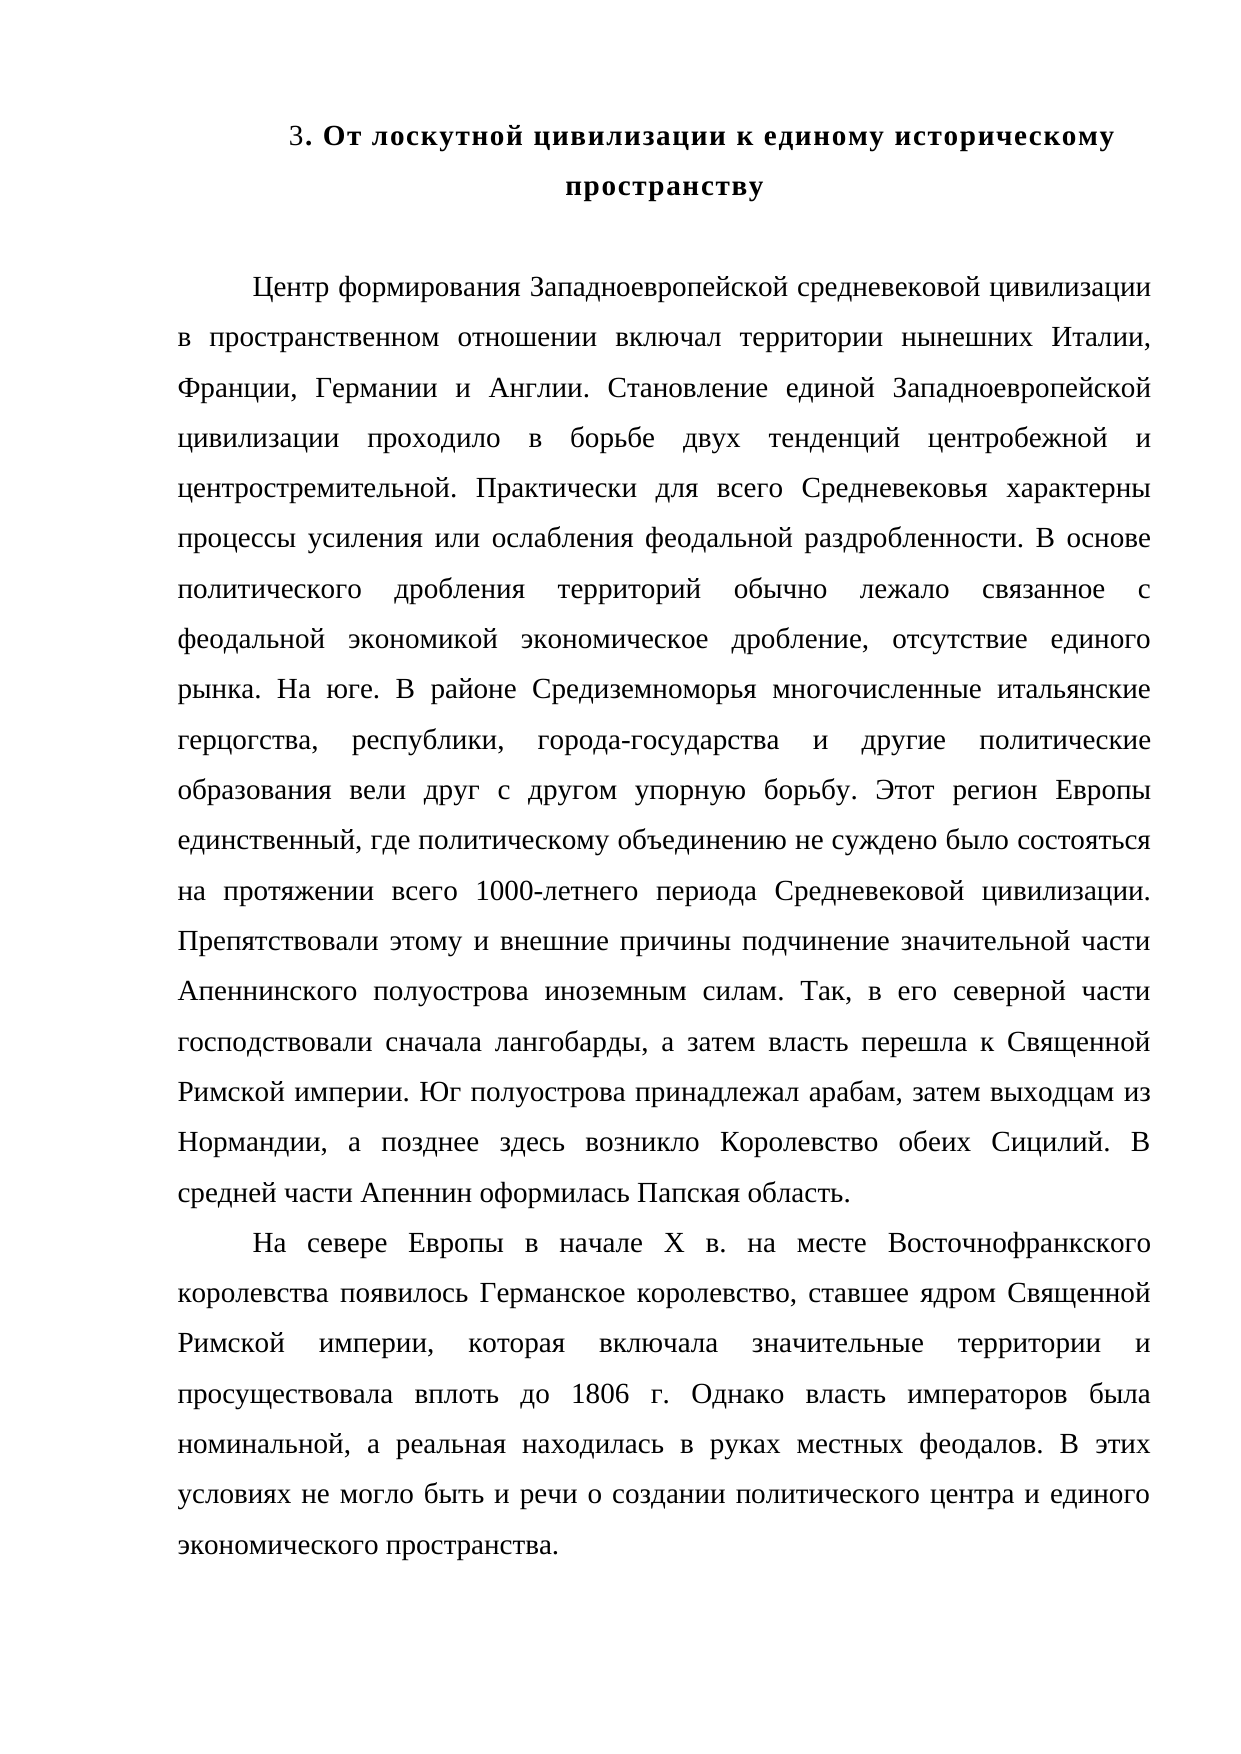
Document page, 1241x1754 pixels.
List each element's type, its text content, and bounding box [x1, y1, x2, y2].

text 3. От лоскутной цивилизации к единому историческому пространству [177, 118, 1152, 202]
text На севере Европы в начале X в. на месте Восточнофранкского королевства появилось Германское королевство, ставшее ядром Священной Римской империи, которая включала значительные территории и просуществовала вплоть до 1806 г. Однако власть императоров была номинальной, а реальная находилась в руках местных феодалов. В этих условиях не могло быть и речи о создании политического центра и единого экономического пространства. [177, 1225, 1152, 1560]
text Центр формирования Западноевропейской средневековой цивилизации в пространственном отношении включал территории нынешних Италии, Франции, Германии и Англии. Становление единой Западноевропейской цивилизации проходило в борьбе двух тенденций центробежной и центростремительной. Практически для всего Средневековья характерны процессы усиления или ослабления феодальной раздробленности. В основе политического дробления территорий обычно лежало связанное с феодальной экономикой экономическое дробление, отсутствие единого рынка. На юге. В районе Средиземноморья многочисленные итальянские герцогства, республики, города-государства и другие политические образования вели друг с другом упорную борьбу. Этот регион Европы единственный, где политическому объединению не суждено было состояться на протяжении всего 1000-летнего периода Средневековой цивилизации. Препятствовали этому и внешние причины подчинение значительной части Апеннинского полуострова иноземным силам. Так, в его северной части господствовали сначала лангобарды, а затем власть перешла к Священной Римской империи. Юг полуострова принадлежал арабам, затем выходцам из Нормандии, а позднее здесь возникло Королевство обеих Сицилий. В средней части Апеннин оформилась Папская область. [177, 269, 1152, 1208]
